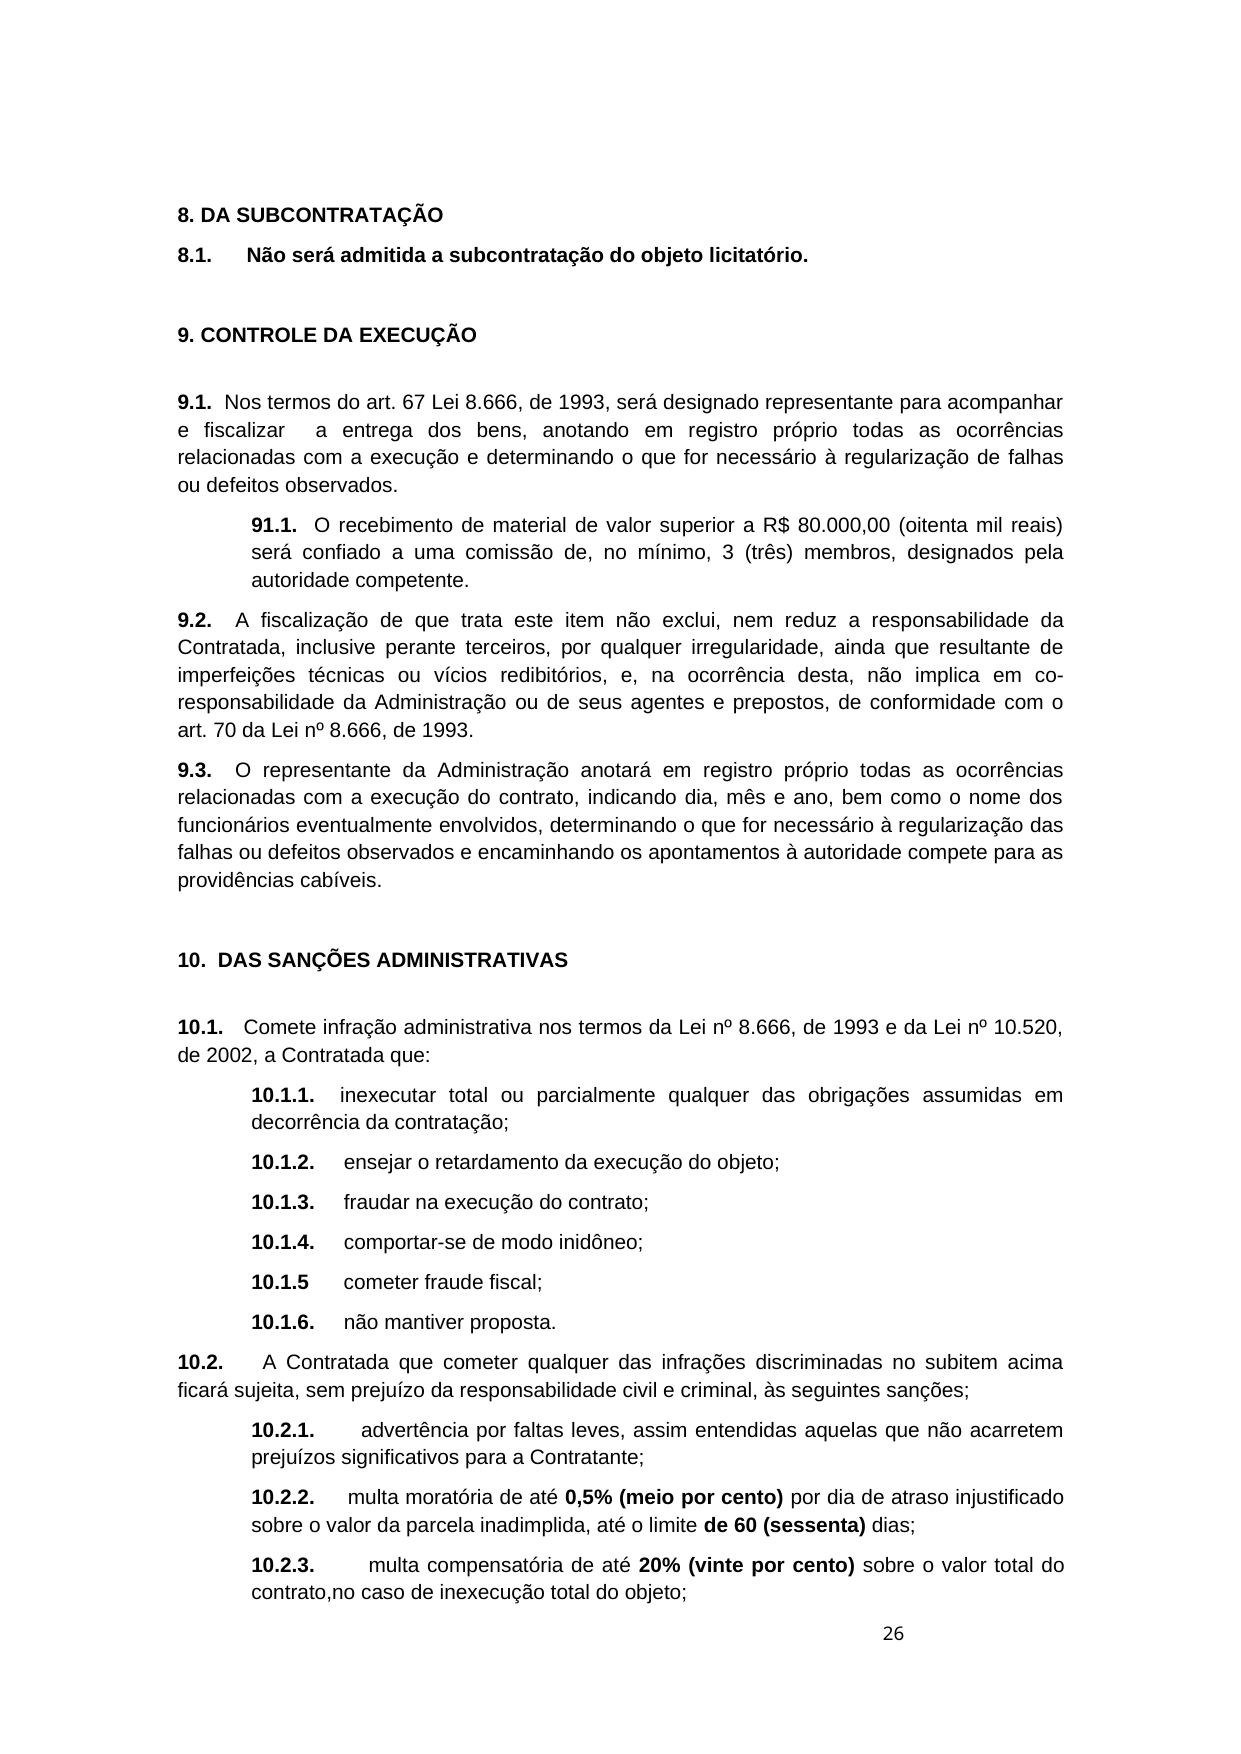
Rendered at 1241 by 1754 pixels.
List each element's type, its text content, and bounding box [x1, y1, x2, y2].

text 10.1.3. fraudar na execução do contrato; [251, 1190, 1064, 1214]
list 8. DA SUBCONTRATAÇÃO [177, 203, 1064, 227]
text 10. DAS SANÇÕES ADMINISTRATIVAS [177, 948, 1064, 972]
text 10.2.2. multa moratória de até 0,5% (meio por cento) por dia de atraso injustificado sobre o valor da parcela inadimplida, até o limite de 60 (sessenta) dias; [251, 1485, 1064, 1537]
text 10.2.1. advertência por faltas leves, assim entendidas aquelas que não acarretem prejuízos significativos para a Contratante; [251, 1418, 1064, 1469]
text 8.1. Não será admitida a subcontratação do objeto licitatório. [177, 243, 1064, 267]
text 9.1. Nos termos do art. 67 Lei 8.666, de 1993, será designado representante para acompanhar e fiscalizar a entrega dos bens, anotando em registro próprio todas as ocorrências relacionadas com a execução e determinando o que for necessário à regularização de falhas ou defeitos observados. [177, 363, 1064, 497]
text 9.2. A fiscalização de que trata este item não exclui, nem reduz a responsabilidade da Contratada, inclusive perante terceiros, por qualquer irregularidade, ainda que resultante de imperfeições técnicas ou vícios redibitórios, e, na ocorrência desta, não implica em co-responsabilidade da Administração ou de seus agentes e prepostos, de conformidade com o art. 70 da Lei nº 8.666, de 1993. [177, 608, 1064, 742]
text 10.1.5 cometer fraude fiscal; [251, 1270, 1064, 1294]
text 9. CONTROLE DA EXECUÇÃO [177, 323, 1064, 347]
text 10.1.4. comportar-se de modo inidôneo; [251, 1230, 1064, 1254]
text 10.1. Comete infração administrativa nos termos da Lei nº 8.666, de 1993 e da Lei nº 10.520, de 2002, a Contratada que: [177, 988, 1064, 1067]
text 9.3. O representante da Administração anotará em registro próprio todas as ocorrências relacionadas com a execução do contrato, indicando dia, mês e ano, bem como o nome dos funcionários eventualmente envolvidos, determinando o que for necessário à regularização das falhas ou defeitos observados e encaminhando os apontamentos à autoridade compete para as providências cabíveis. [177, 758, 1064, 892]
text 10.1.6. não mantiver proposta. [251, 1310, 1064, 1334]
text 10.1.1. inexecutar total ou parcialmente qualquer das obrigações assumidas em decorrência da contratação; [251, 1083, 1064, 1134]
text 91.1. O recebimento de material de valor superior a R$ 80.000,00 (oitenta mil reais) será confiado a uma comissão de, no mínimo, 3 (três) membros, designados pela autoridade competente. [251, 513, 1064, 592]
text 10.1.2. ensejar o retardamento da execução do objeto; [251, 1150, 1064, 1174]
text 10.2. A Contratada que cometer qualquer das infrações discriminadas no subitem acima ficará sujeita, sem prejuízo da responsabilidade civil e criminal, às seguintes sanções; [177, 1350, 1064, 1402]
text 10.2.3. multa compensatória de até 20% (vinte por cento) sobre o valor total do contrato,no caso de inexecução total do objeto; [251, 1553, 1064, 1604]
